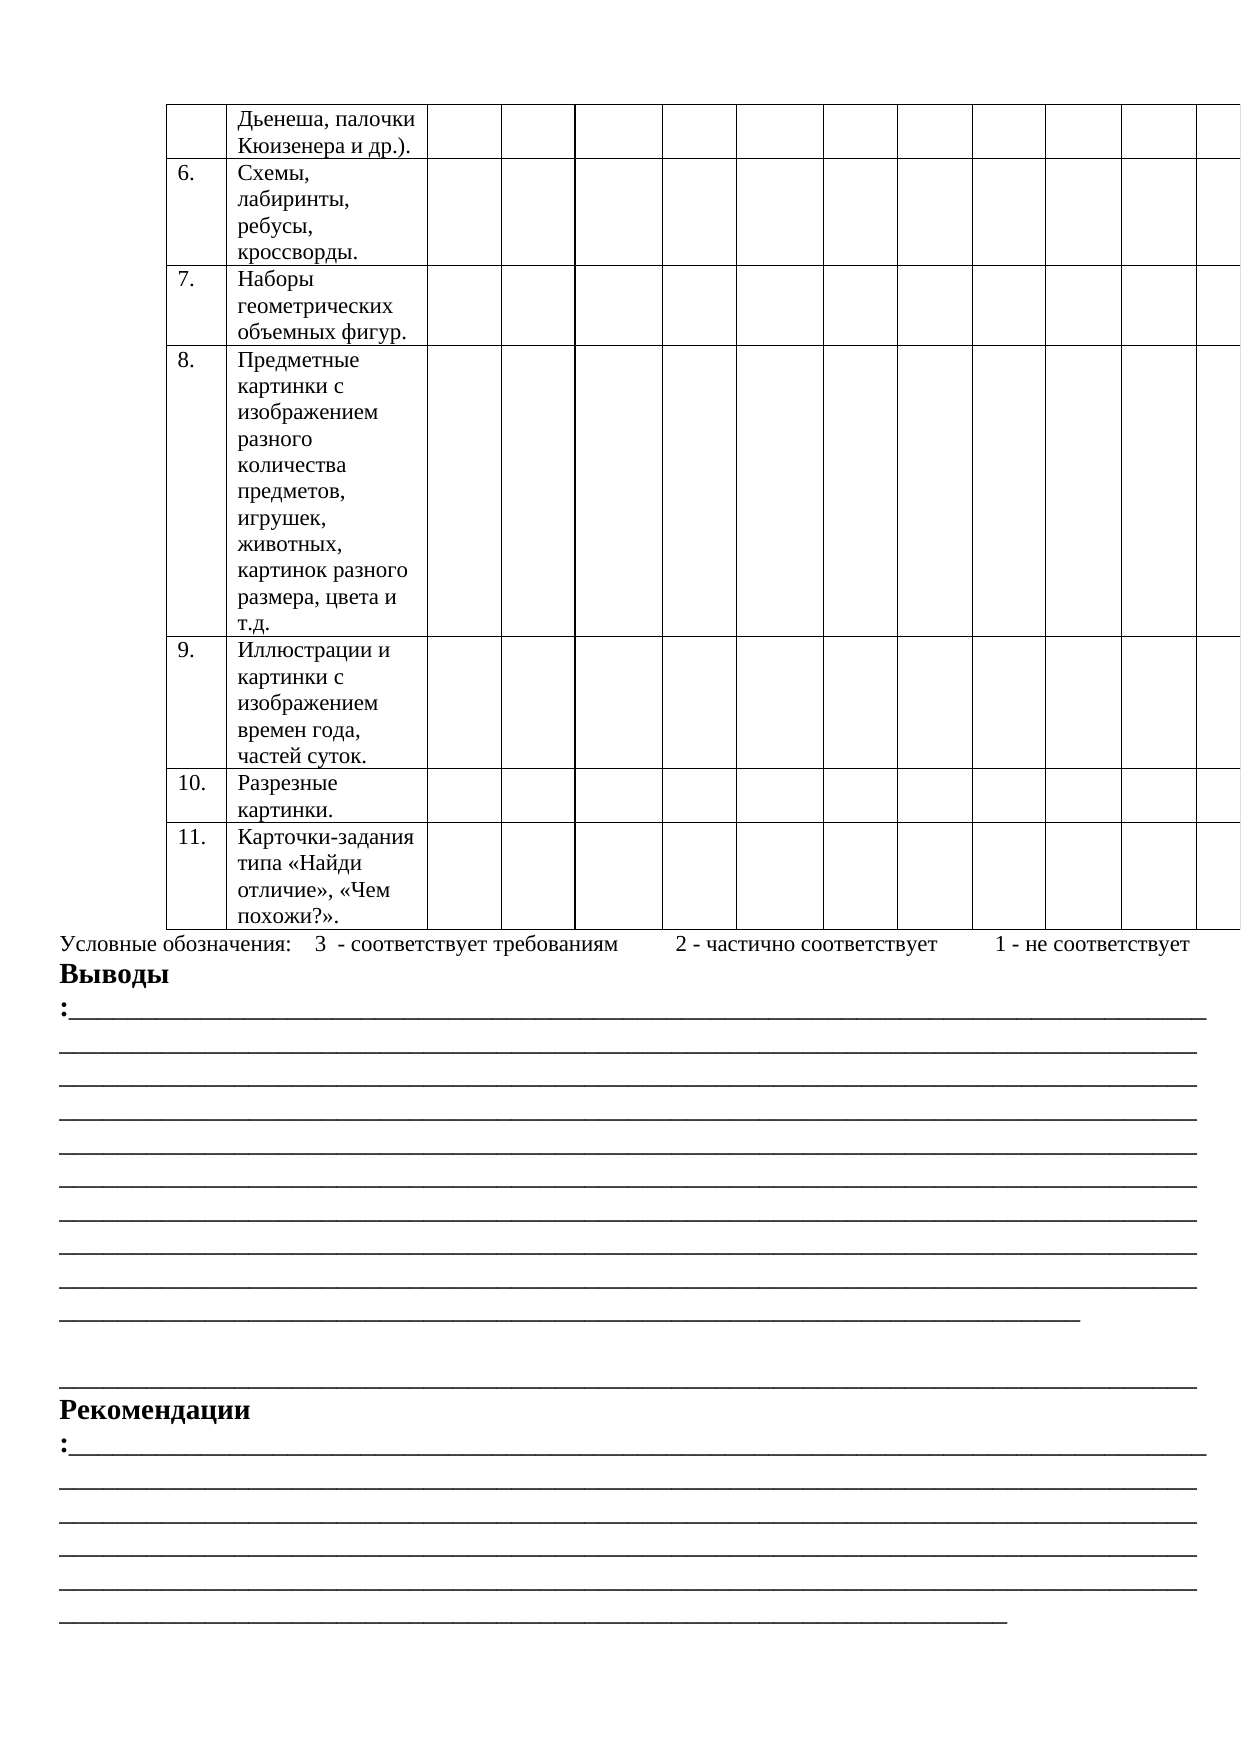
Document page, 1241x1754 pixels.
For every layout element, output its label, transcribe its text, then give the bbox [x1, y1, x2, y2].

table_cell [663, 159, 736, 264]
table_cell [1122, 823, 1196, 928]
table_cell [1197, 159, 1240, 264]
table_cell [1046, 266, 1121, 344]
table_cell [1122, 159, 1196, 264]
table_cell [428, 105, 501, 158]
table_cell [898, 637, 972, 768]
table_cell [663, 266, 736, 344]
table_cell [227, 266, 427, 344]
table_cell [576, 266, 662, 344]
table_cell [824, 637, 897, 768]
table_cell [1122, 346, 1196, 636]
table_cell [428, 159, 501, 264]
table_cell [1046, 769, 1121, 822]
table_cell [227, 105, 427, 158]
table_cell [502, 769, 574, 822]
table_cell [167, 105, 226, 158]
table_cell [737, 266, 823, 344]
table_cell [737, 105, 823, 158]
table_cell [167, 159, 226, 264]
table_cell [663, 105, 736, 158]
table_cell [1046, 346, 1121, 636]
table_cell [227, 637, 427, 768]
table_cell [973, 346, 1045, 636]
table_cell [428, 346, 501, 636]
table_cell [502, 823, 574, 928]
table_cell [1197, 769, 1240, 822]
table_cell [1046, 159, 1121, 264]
text ______________________________________________________________________________ [59, 1358, 1211, 1392]
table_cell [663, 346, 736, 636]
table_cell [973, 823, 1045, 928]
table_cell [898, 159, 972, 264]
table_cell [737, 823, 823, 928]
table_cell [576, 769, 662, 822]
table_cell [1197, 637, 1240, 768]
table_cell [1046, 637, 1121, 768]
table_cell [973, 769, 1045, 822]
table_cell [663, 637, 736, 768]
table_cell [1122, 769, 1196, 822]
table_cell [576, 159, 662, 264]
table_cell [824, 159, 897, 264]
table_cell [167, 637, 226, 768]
text Рекомендации:_______________________________________________________________________________________________________________________________________________________________________________________________________________________________________________________________________________________________________________________________________________________________________________________________________________________________________________________________________ [59, 1392, 1211, 1627]
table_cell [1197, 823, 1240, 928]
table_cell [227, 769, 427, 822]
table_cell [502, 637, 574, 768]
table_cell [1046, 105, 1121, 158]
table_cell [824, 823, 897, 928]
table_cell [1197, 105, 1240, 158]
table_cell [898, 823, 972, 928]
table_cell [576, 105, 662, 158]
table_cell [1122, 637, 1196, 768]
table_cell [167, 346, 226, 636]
text Выводы:____________________________________________________________________________________________________________________________________________________________________________________________________________________________________________________________________________________________________________________________________________________________________________________________________________________________________________________________________________________________________________________________________________________________________________________________________________________________________________________________________________________________________________________________________________________________________________________________________ [59, 956, 1211, 1325]
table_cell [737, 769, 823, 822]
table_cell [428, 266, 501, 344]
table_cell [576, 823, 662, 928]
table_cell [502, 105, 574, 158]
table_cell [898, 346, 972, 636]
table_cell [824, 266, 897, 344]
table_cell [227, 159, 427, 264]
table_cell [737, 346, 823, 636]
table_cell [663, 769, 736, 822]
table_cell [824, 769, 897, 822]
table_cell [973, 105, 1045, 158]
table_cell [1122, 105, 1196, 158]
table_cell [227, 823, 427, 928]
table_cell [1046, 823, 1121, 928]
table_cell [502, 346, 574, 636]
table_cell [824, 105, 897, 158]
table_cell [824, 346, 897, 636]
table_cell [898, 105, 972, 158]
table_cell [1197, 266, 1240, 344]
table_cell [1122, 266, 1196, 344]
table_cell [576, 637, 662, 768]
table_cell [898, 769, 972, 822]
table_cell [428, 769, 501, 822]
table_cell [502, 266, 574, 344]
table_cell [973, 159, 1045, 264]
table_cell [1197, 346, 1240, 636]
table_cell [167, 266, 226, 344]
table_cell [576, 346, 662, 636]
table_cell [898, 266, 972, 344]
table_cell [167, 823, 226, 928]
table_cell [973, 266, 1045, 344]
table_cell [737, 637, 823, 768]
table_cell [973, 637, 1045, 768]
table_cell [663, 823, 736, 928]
text Условные обозначения: 3 - соответствует требованиям 2 - частично соответствует 1 - не соответствует [59, 929, 1211, 956]
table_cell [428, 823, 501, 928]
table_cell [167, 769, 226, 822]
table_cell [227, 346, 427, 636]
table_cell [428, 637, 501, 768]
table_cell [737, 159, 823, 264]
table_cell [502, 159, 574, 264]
